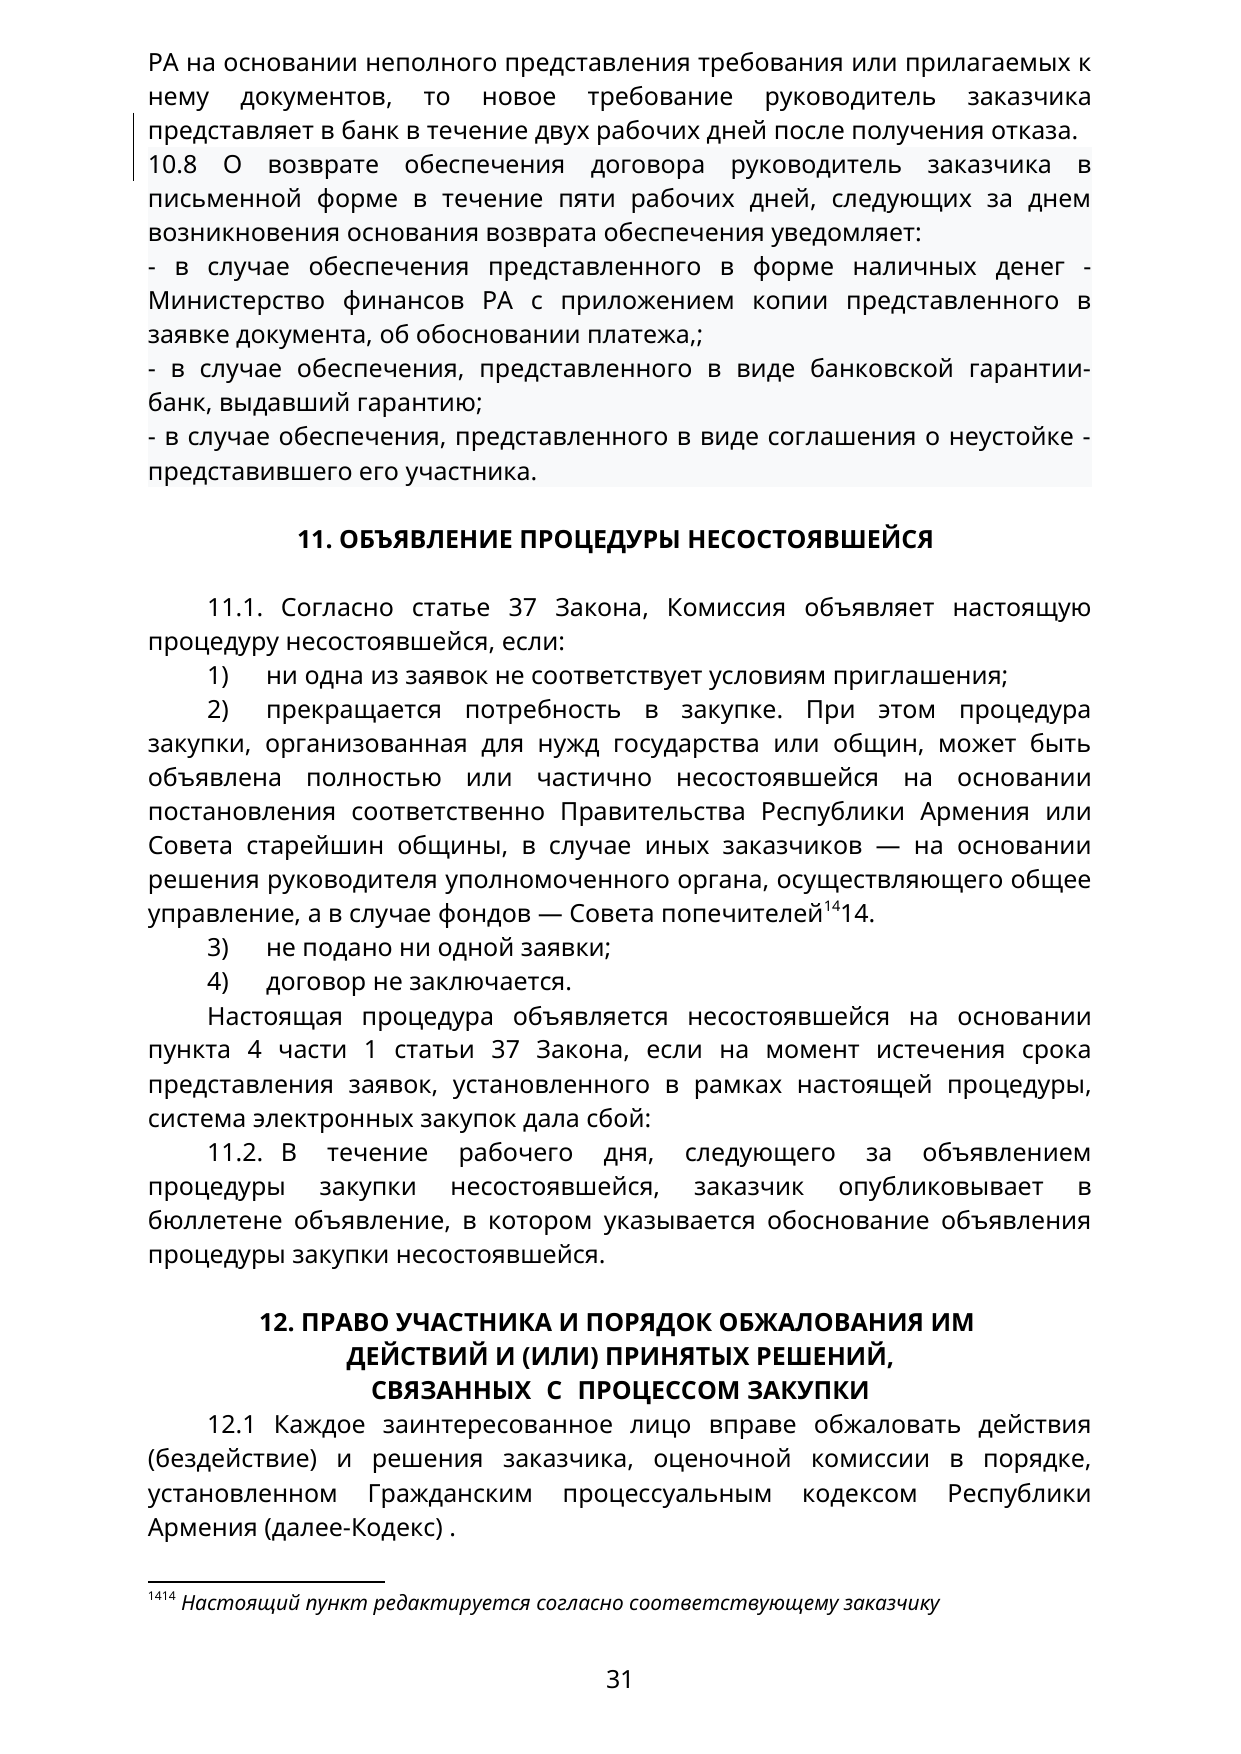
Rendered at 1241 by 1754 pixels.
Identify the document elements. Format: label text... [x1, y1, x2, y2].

text - в случае обеспечения, представленного в виде соглашения о неустойке - представившего его участника. [148, 419, 1092, 487]
text 10.8 О возврате обеспечения договора руководитель заказчика в письменной форме в течение пяти рабочих дней, следующих за днем возникновения основания возврата обеспечения уведомляет: [148, 147, 1092, 249]
text 4) договор не заключается. [148, 964, 1092, 998]
text 12.1 Каждое заинтересованное лицо вправе обжаловать действия (бездействие) и решения заказчика, оценочной комиссии в порядке, установленном Гражданским процессуальным кодексом Республики Армения (далее-Кодекс) . [148, 1407, 1092, 1543]
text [148, 44, 1092, 147]
text 11.2. В течение рабочего дня, следующего за объявлением процедуры закупки несостоявшейся, заказчик опубликовывает в бюллетене объявление, в котором указывается обоснование объявления процедуры закупки несостоявшейся. [148, 1134, 1092, 1271]
text 11. ОБЪЯВЛЕНИЕ ПРОЦЕДУРЫ НЕСОСТОЯВШЕЙСЯ [148, 521, 1092, 555]
text - в случае обеспечения, представленного в виде банковской гарантии- банк, выдавший гарантию; [148, 351, 1092, 419]
text 12. ПРАВО УЧАСТНИКА И ПОРЯДОК ОБЖАЛОВАНИЯ ИМ ДЕЙСТВИЙ И (ИЛИ) ПРИНЯТЫХ РЕШЕНИЙ, СВЯЗАННЫХ С ПРОЦЕССОМ ЗАКУПКИ [207, 1305, 1034, 1407]
text 11.1. Согласно статье 37 Закона, Комиссия объявляет настоящую процедуру несостоявшейся, если: [148, 589, 1092, 657]
text 1) ни одна из заявок не соответствует условиям приглашения; [148, 657, 1092, 692]
text 2) прекращается потребность в закупке. При этом процедура закупки, организованная для нужд государства или общин, может быть объявлена полностью или частично несостоявшейся на основании постановления соответственно Правительства Республики Армения или Совета старейшин общины, в случае иных заказчиков — на основании решения руководителя уполномоченного органа, осуществляющего общее управление, а в случае фондов — Совета попечителей14. [148, 692, 1092, 930]
text Настоящая процедура объявляется несостоявшейся на основании пункта 4 части 1 статьи 37 Закона, если на момент истечения срока представления заявок, установленного в рамках настоящей процедуры, система электронных закупок дала сбой: [148, 998, 1092, 1134]
text 3) не подано ни одной заявки; [148, 930, 1092, 964]
text - в случае обеспечения представленного в форме наличных денег - Министерство финансов РА с приложением копии представленного в заявке документа, об обосновании платежа,; [148, 249, 1092, 351]
